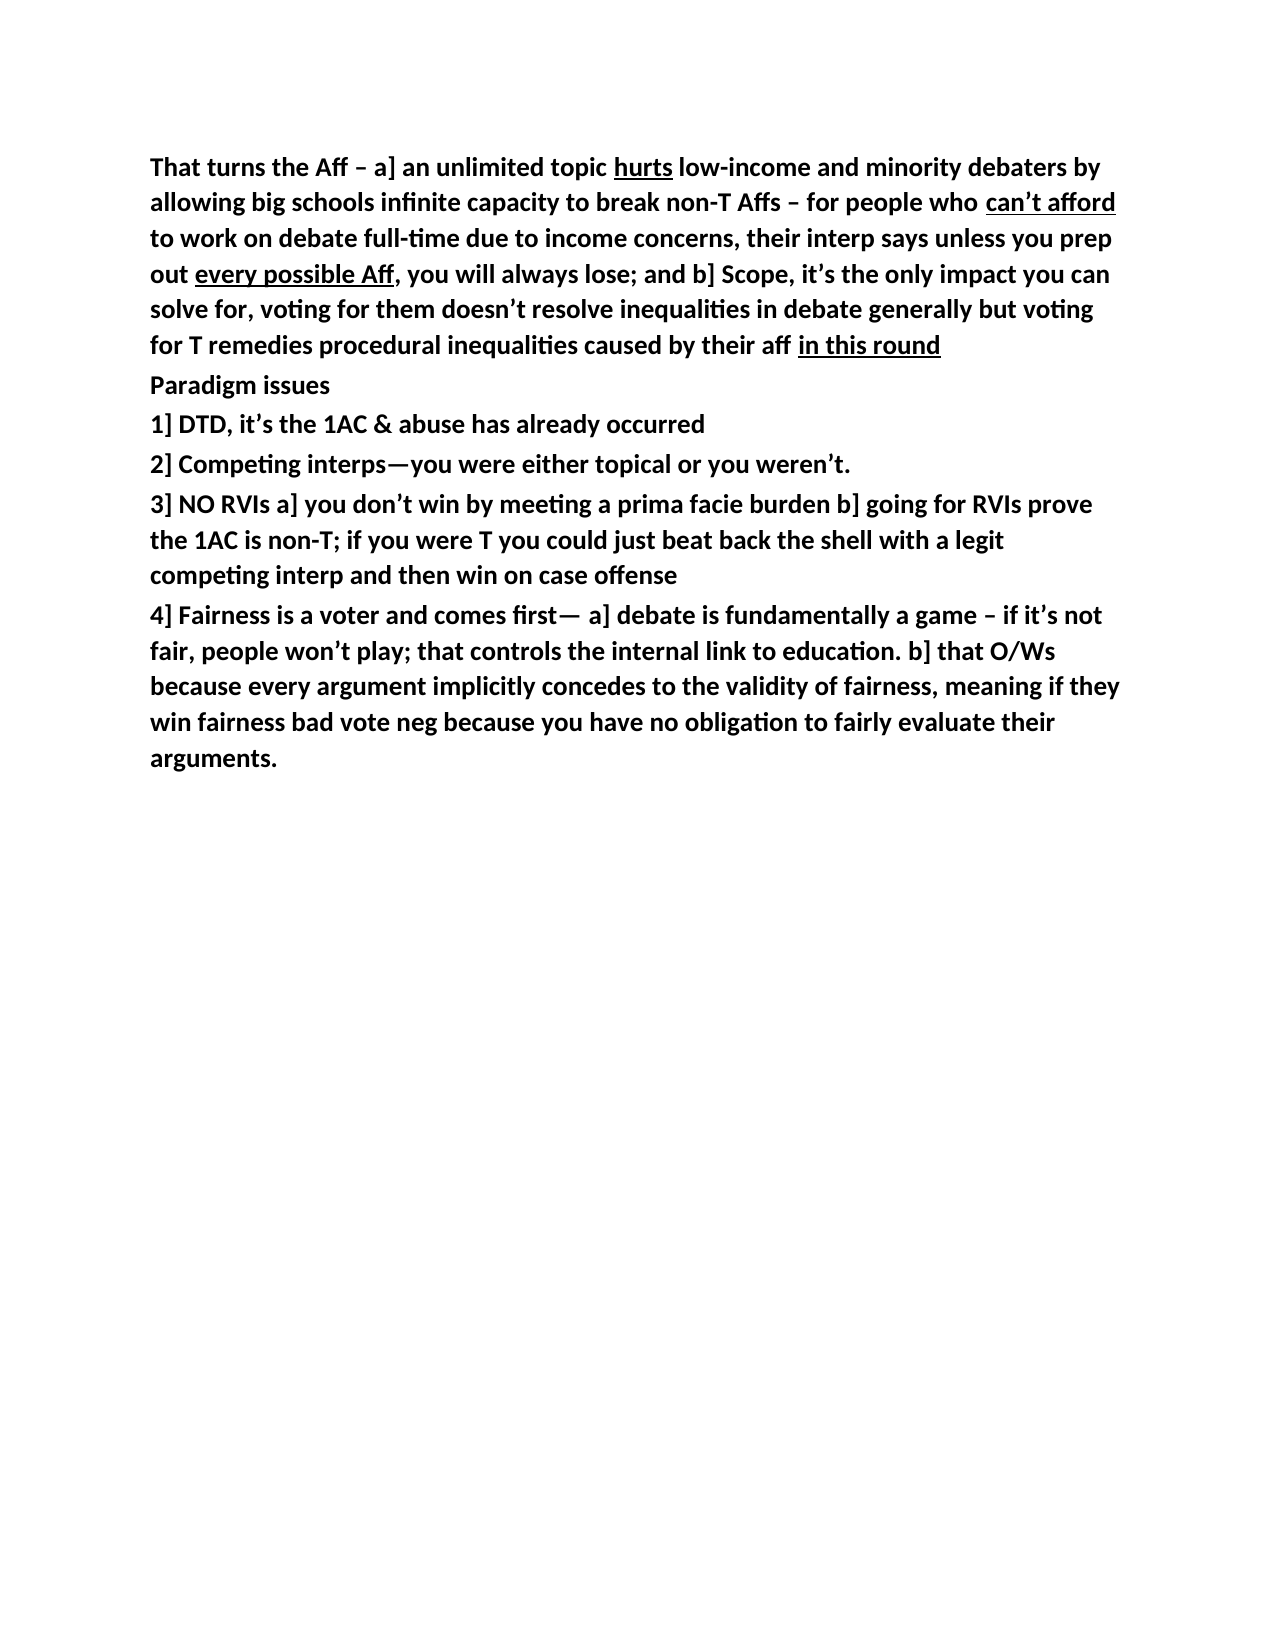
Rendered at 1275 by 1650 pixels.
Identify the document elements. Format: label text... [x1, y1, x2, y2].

subtitle Paradigm issues [150, 368, 1125, 401]
subtitle 3] NO RVIs a] you don’t win by meeting a prima facie burden b] going for RVIs prove the 1AC is non-T; if you were T you could just beat back the shell with a legit competing interp and then win on case offense [150, 487, 1125, 592]
subtitle 4] Fairness is a voter and comes first— a] debate is fundamentally a game – if it’s not fair, people won’t play; that controls the internal link to education. b] that O/Ws because every argument implicitly concedes to the validity of fairness, meaning if they win fairness bad vote neg because you have no obligation to fairly evaluate their arguments. [150, 598, 1125, 774]
subtitle 2] Competing interps—you were either topical or you weren’t. [150, 447, 1125, 481]
subtitle 1] DTD, it’s the 1AC & abuse has already occurred [150, 408, 1125, 441]
subtitle That turns the Aff – a] an unlimited topic hurts low-income and minority debaters by allowing big schools infinite capacity to break non-T Affs – for people who can’t afford to work on debate full-time due to income concerns, their interp says unless you prep out every possible Aff, you will always lose; and b] Scope, it’s the only impact you can solve for, voting for them doesn’t resolve inequalities in debate generally but voting for T remedies procedural inequalities caused by their aff in this round [150, 150, 1125, 361]
